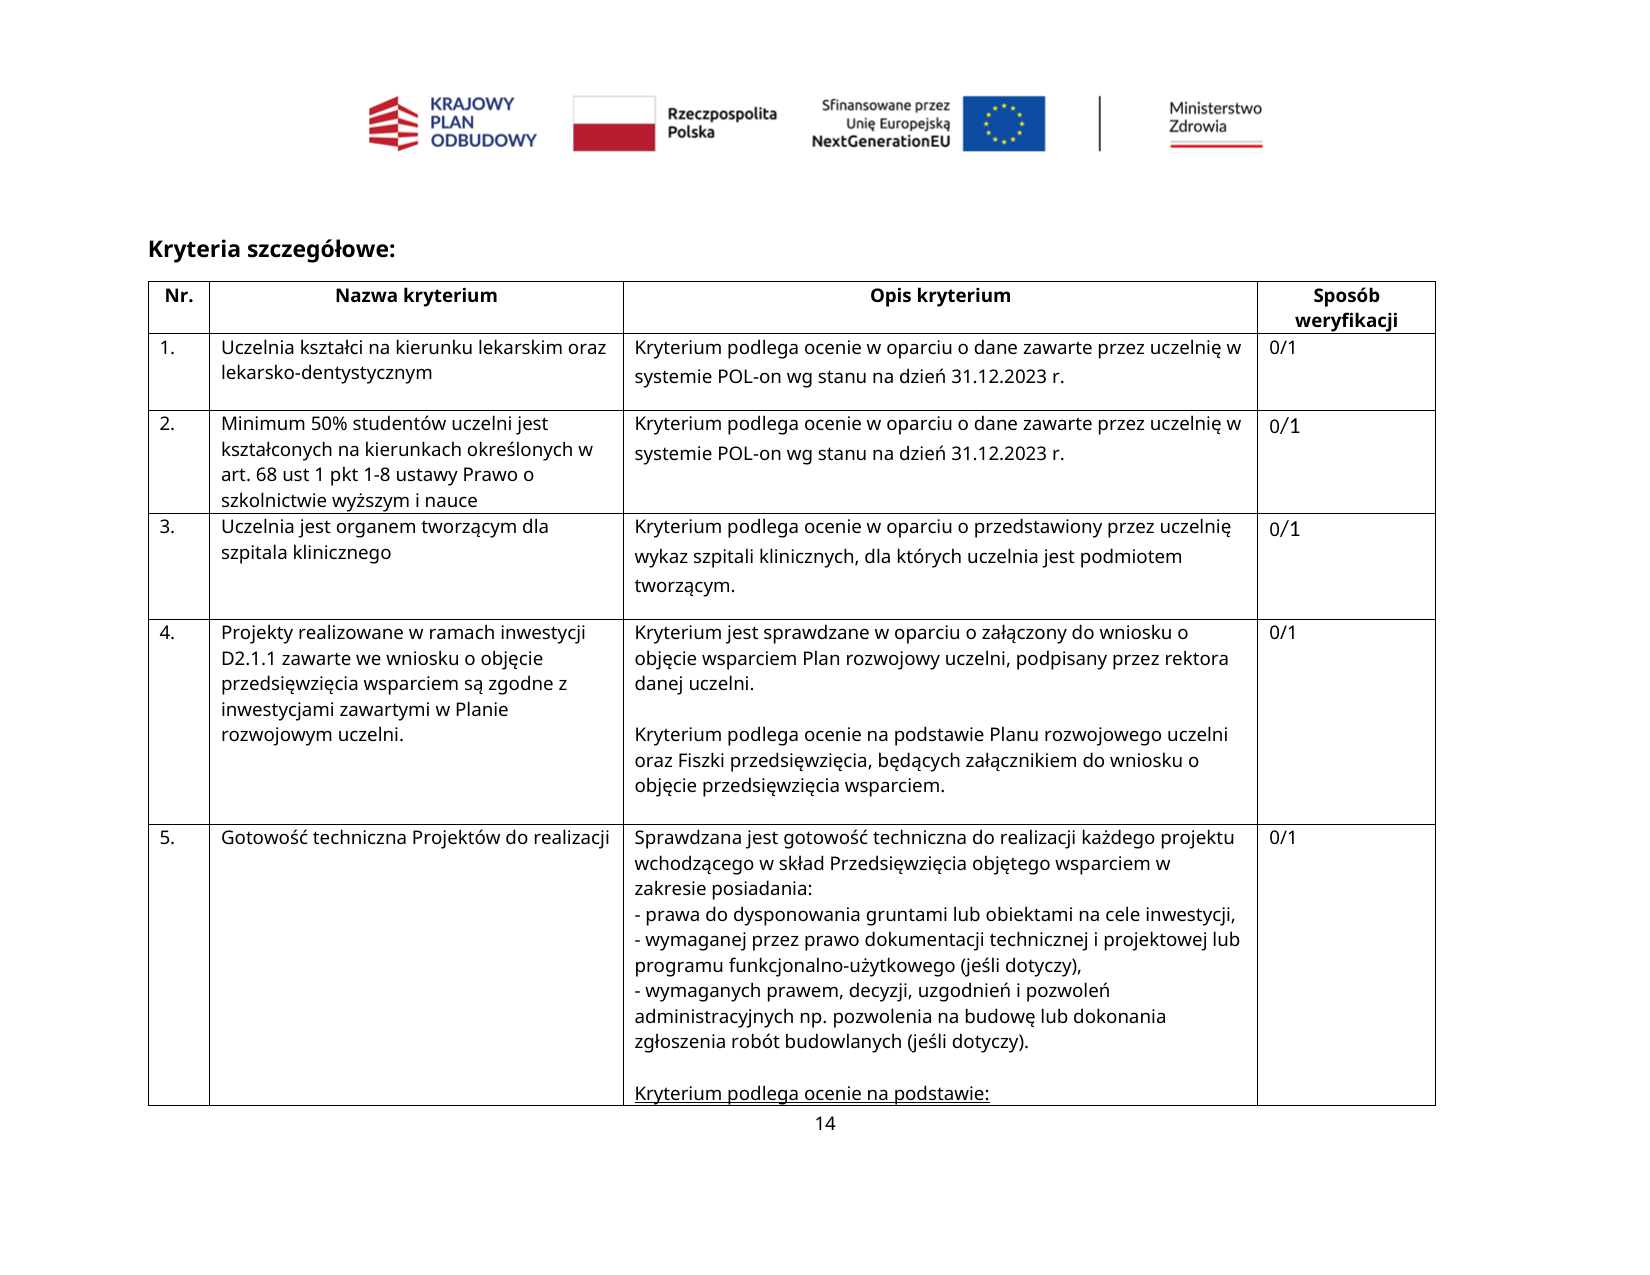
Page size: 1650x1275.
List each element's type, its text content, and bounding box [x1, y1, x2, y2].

text Kryteria szczegółowe: [148, 233, 1502, 264]
table_cell 0/1 [1258, 411, 1435, 513]
table_cell 0/1 [1258, 514, 1435, 618]
table_header Sposób weryfikacji [1258, 282, 1435, 333]
table_cell Projekty realizowane w ramach inwestycji D2.1.1 zawarte we wniosku o objęcie przedsięwzięcia wsparciem są zgodne z inwestycjami zawartymi w Planie rozwojowym uczelni. [210, 620, 623, 824]
table_cell 0/1 [1258, 334, 1435, 410]
table_cell 4. [149, 620, 209, 824]
table_cell 0/1 [1258, 825, 1435, 1105]
picture [352, 73, 1298, 168]
table_header Nazwa kryterium [210, 282, 623, 333]
table_header Opis kryterium [624, 282, 1257, 333]
table_cell Minimum 50% studentów uczelni jest kształconych na kierunkach określonych w art. 68 ust 1 pkt 1-8 ustawy Prawo o szkolnictwie wyższym i nauce [210, 411, 623, 513]
table_cell 5. [149, 825, 209, 1105]
table_cell Kryterium podlega ocenie w oparciu o dane zawarte przez uczelnię w systemie POL-on wg stanu na dzień 31.12.2023 r. [624, 411, 1257, 513]
table_cell Kryterium podlega ocenie w oparciu o przedstawiony przez uczelnię wykaz szpitali klinicznych, dla których uczelnia jest podmiotem tworzącym. [624, 514, 1257, 618]
table_header Nr. [149, 282, 209, 333]
table_cell Uczelnia jest organem tworzącym dla szpitala klinicznego [210, 514, 623, 618]
table_cell Kryterium podlega ocenie w oparciu o dane zawarte przez uczelnię w systemie POL-on wg stanu na dzień 31.12.2023 r. [624, 334, 1257, 410]
table_cell 1. [149, 334, 209, 410]
table_cell Kryterium jest sprawdzane w oparciu o załączony do wniosku o objęcie wsparciem Plan rozwojowy uczelni, podpisany przez rektora danej uczelni. Kryterium podlega ocenie na podstawie Planu rozwojowego uczelni oraz Fiszki przedsięwzięcia, będących załącznikiem do wniosku o objęcie przedsięwzięcia wsparciem. [624, 620, 1257, 824]
table_cell Gotowość techniczna Projektów do realizacji [210, 825, 623, 1105]
table_cell 2. [149, 411, 209, 513]
table_cell 3. [149, 514, 209, 618]
table_cell 0/1 [1258, 620, 1435, 824]
table_cell Uczelnia kształci na kierunku lekarskim oraz lekarsko-dentystycznym [210, 334, 623, 410]
